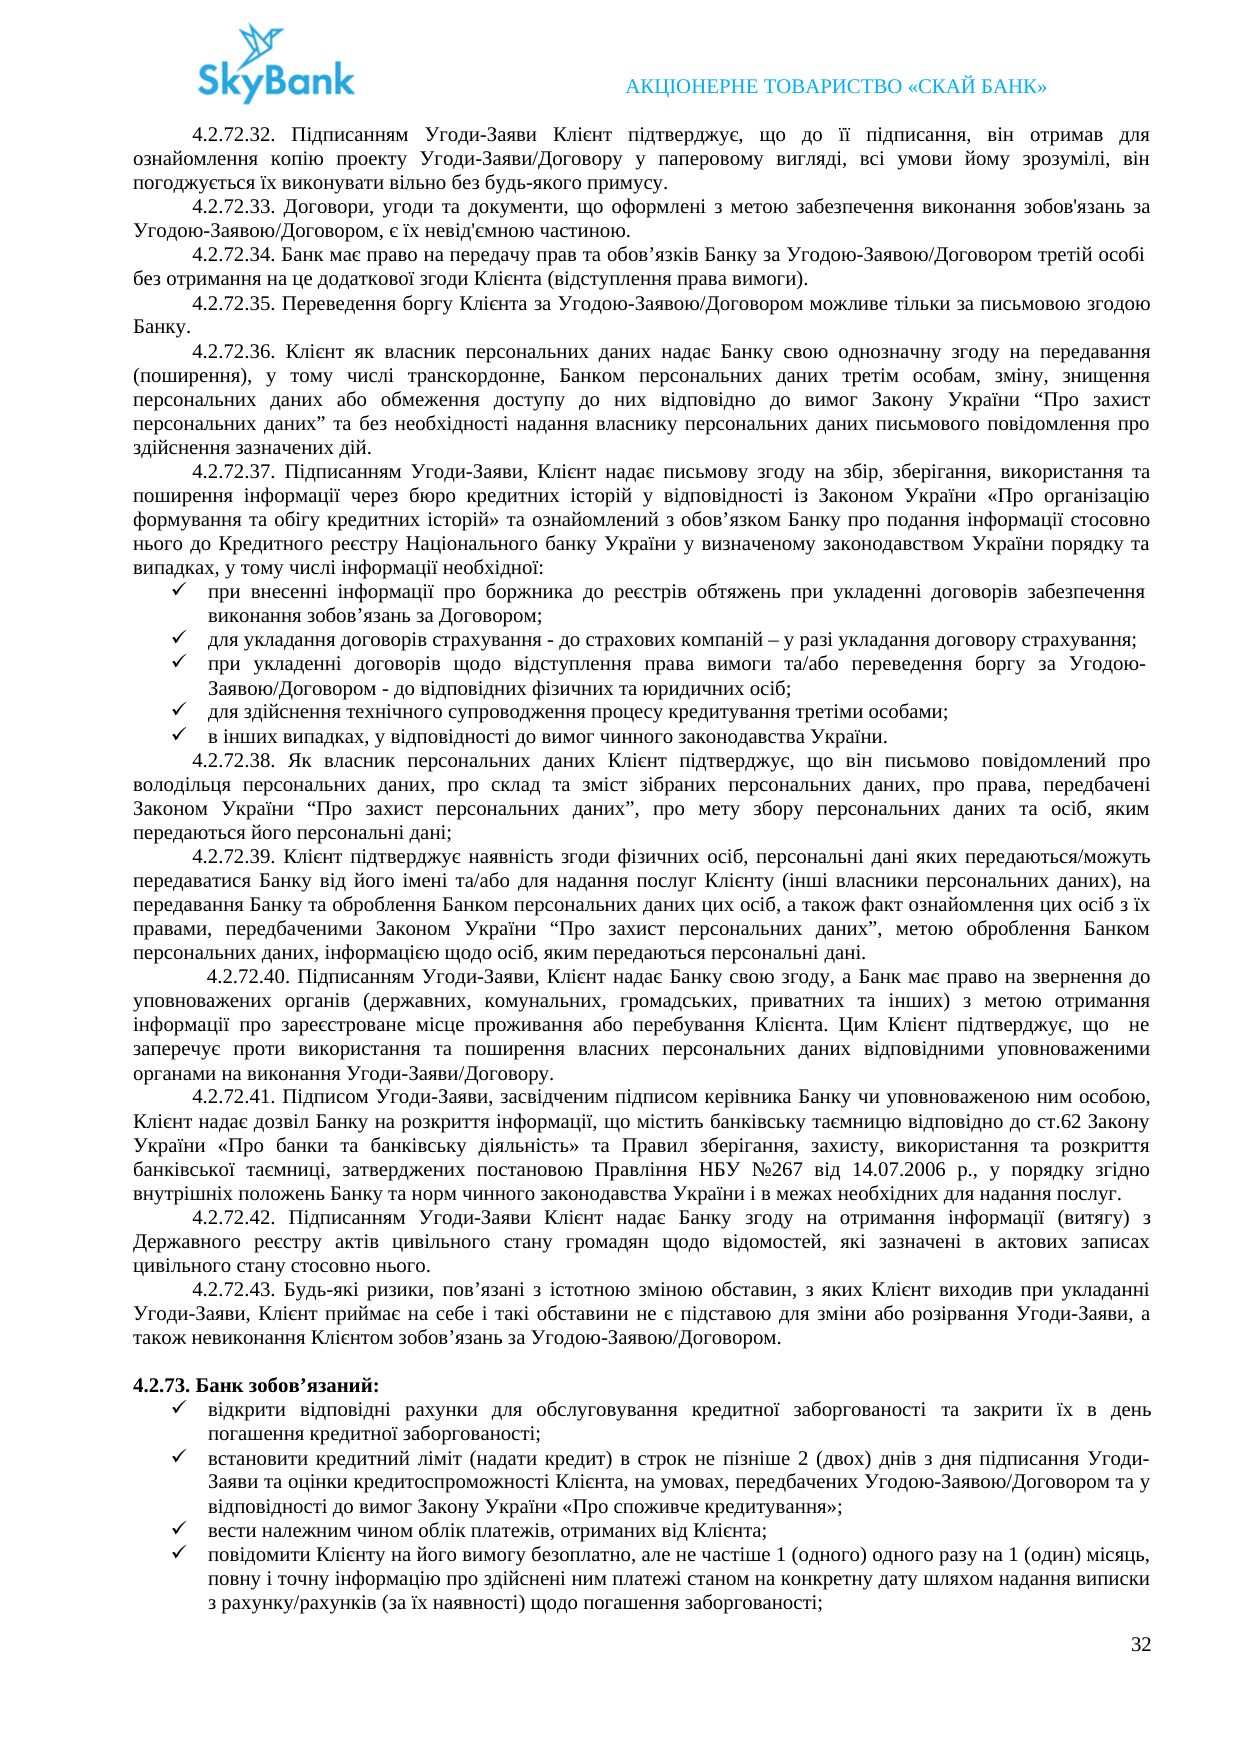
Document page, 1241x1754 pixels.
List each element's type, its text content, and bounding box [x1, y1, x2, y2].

picture [947, 82, 954, 91]
list відкрити відповідні рахунки для обслуговування кредитної заборгованості та закрити їх в день погашення кредитної заборгованості; [170, 1397, 1152, 1445]
picture [860, 79, 866, 91]
list при внесенні інформації про боржника до реєстрів обтяжень при укладенні договорів забезпечення виконання зобов’язань за Договором; [170, 579, 1147, 627]
list повідомити Клієнту на його вимогу безоплатно, але не частіше 1 (одного) одного разу на 1 (один) місяць, повну і точну інформацію про здійснені ним платежі станом на конкретну дату шляхом надання виписки з рахунку/рахунків (за їх наявності) щодо погашення заборгованості; [170, 1542, 1152, 1614]
text 4.2.72.39. Клієнт підтверджує наявність згоди фізичних осіб, персональні дані яких передаються/можуть передаватися Банку від його імені та/або для надання послуг Клієнту (інші власники персональних даних), на передавання Банку та оброблення Банком персональних даних цих осіб, а також факт ознайомлення цих осіб з їх правами, передбаченими Законом України “Про захист персональних даних”, метою оброблення Банком персональних даних, інформацією щодо осіб, яким передаються персональні дані. [133, 844, 1152, 964]
text 4.2.72.41. Підписом Угоди-Заяви, засвідченим підписом керівника Банку чи уповноваженою ним особою, Клієнт надає дозвіл Банку на розкриття інформації, що містить банківську таємницю відповідно до ст.62 Закону України «Про банки та банківську діяльність» та Правил зберігання, захисту, використання та розкриття банківської таємниці, затверджених постановою Правління НБУ №267 від 14.07.2006 р., у порядку згідно внутрішніх положень Банку та норм чинного законодавства України і в межах необхідних для надання послуг. [133, 1084, 1152, 1205]
text 4.2.72.42. Підписанням Угоди-Заяви Клієнт надає Банку згоду на отримання інформації (витягу) з Державного реєстру актів цивільного стану громадян щодо відомостей, які зазначені в актових записах цивільного стану стосовно нього. [133, 1205, 1152, 1277]
text 4.2.72.32. Підписанням Угоди-Заяви Клієнт підтверджує, що до її підписання, він отримав для ознайомлення копію проекту Угоди-Заяви/Договору у паперовому вигляді, всі умови йому зрозумілі, він погоджується їх виконувати вільно без будь-якого примусу. [133, 122, 1152, 194]
text 4.2.73. Банк зобов’язаний: [133, 1373, 1152, 1397]
text 4.2.72.40. Підписанням Угоди-Заяви, Клієнт надає Банку свою згоду, а Банк має право на звернення до уповноважених органів (державних, комунальних, громадських, приватних та інших) з метою отримання інформації про зареєстроване місце проживання або перебування Клієнта. Цим Клієнт підтверджує, що не заперечує проти використання та поширення власних персональних даних відповідними уповноваженими органами на виконання Угоди-Заяви/Договору. [133, 964, 1152, 1084]
text 4.2.72.33. Договори, угоди та документи, що оформлені з метою забезпечення виконання зобов'язань за Угодою-Заявою/Договором, є їх невід'ємною частиною. [133, 194, 1152, 242]
text 4.2.72.38. Як власник персональних даних Клієнт підтверджує, що він письмово повідомлений про володільця персональних даних, про склад та зміст зібраних персональних даних, про права, передбачені Законом України “Про захист персональних даних”, про мету збору персональних даних та осіб, яким передаються його персональні дані; [133, 748, 1152, 844]
list вести належним чином облік платежів, отриманих від Клієнта; [170, 1518, 1152, 1542]
list для здійснення технічного супроводження процесу кредитування третіми особами; [170, 699, 1147, 723]
list встановити кредитний ліміт (надати кредит) в строк не пiзнiше 2 (двох) днiв з дня пiдписання Угоди-Заяви та оцінки кредитоспроможності Клієнта, на умовах, передбачених Угодою-Заявою/Договором та у відповідності до вимог Закону України «Про споживче кредитування»; [170, 1445, 1152, 1518]
text 4.2.72.37. Підписанням Угоди-Заяви, Клієнт надає письмову згоду на збір, зберігання, використання та поширення інформації через бюро кредитних історій у відповідності із Законом України «Про організацію формування та обігу кредитних історій» та ознайомлений з обов’язком Банку про подання інформації стосовно нього до Кредитного реєстру Національного банку України у визначеному законодавством України порядку та випадках, у тому числі інформації необхідної: [133, 459, 1152, 579]
picture [996, 82, 1001, 90]
text 4.2.72.43. Будь-які ризики, пов’язані з істотною зміною обставин, з яких Клієнт виходив при укладанні Угоди-Заяви, Клієнт приймає на себе і такі обставини не є підставою для зміни або розірвання Угоди-Заяви, а також невиконання Клієнтом зобов’язань за Угодою-Заявою/Договором. [133, 1277, 1152, 1349]
picture [178, 12, 385, 117]
list в інших випадках, у відповідності до вимог чинного законодавства України. [170, 723, 1147, 748]
list для укладання договорів страхування - до страхових компаній – у разі укладання договору страхування; [170, 627, 1147, 651]
list при укладенні договорів щодо відступлення права вимоги та/або переведення боргу за Угодою-Заявою/Договором - до відповідних фізичних та юридичних осіб; [170, 651, 1147, 699]
text 4.2.72.34. Банк має право на передачу прав та обов’язків Банку за Угодою-Заявою/Договором третій особі без отримання на це додаткової згоди Клієнта (відступлення права вимоги). [133, 242, 1147, 290]
text 4.2.72.36. Клієнт як власник персональних даних надає Банку свою однозначну згоду на передавання (поширення), у тому числі транскордонне, Банком персональних даних третім особам, зміну, знищення персональних даних або обмеження доступу до них відповідно до вимог Закону України “Про захист персональних даних” та без необхідності надання власнику персональних даних письмового повідомлення про здійснення зазначених дій. [133, 338, 1152, 459]
text 4.2.72.35. Переведення боргу Клієнта за Угодою-Заявою/Договором можливе тільки за письмовою згодою Банку. [133, 290, 1152, 338]
